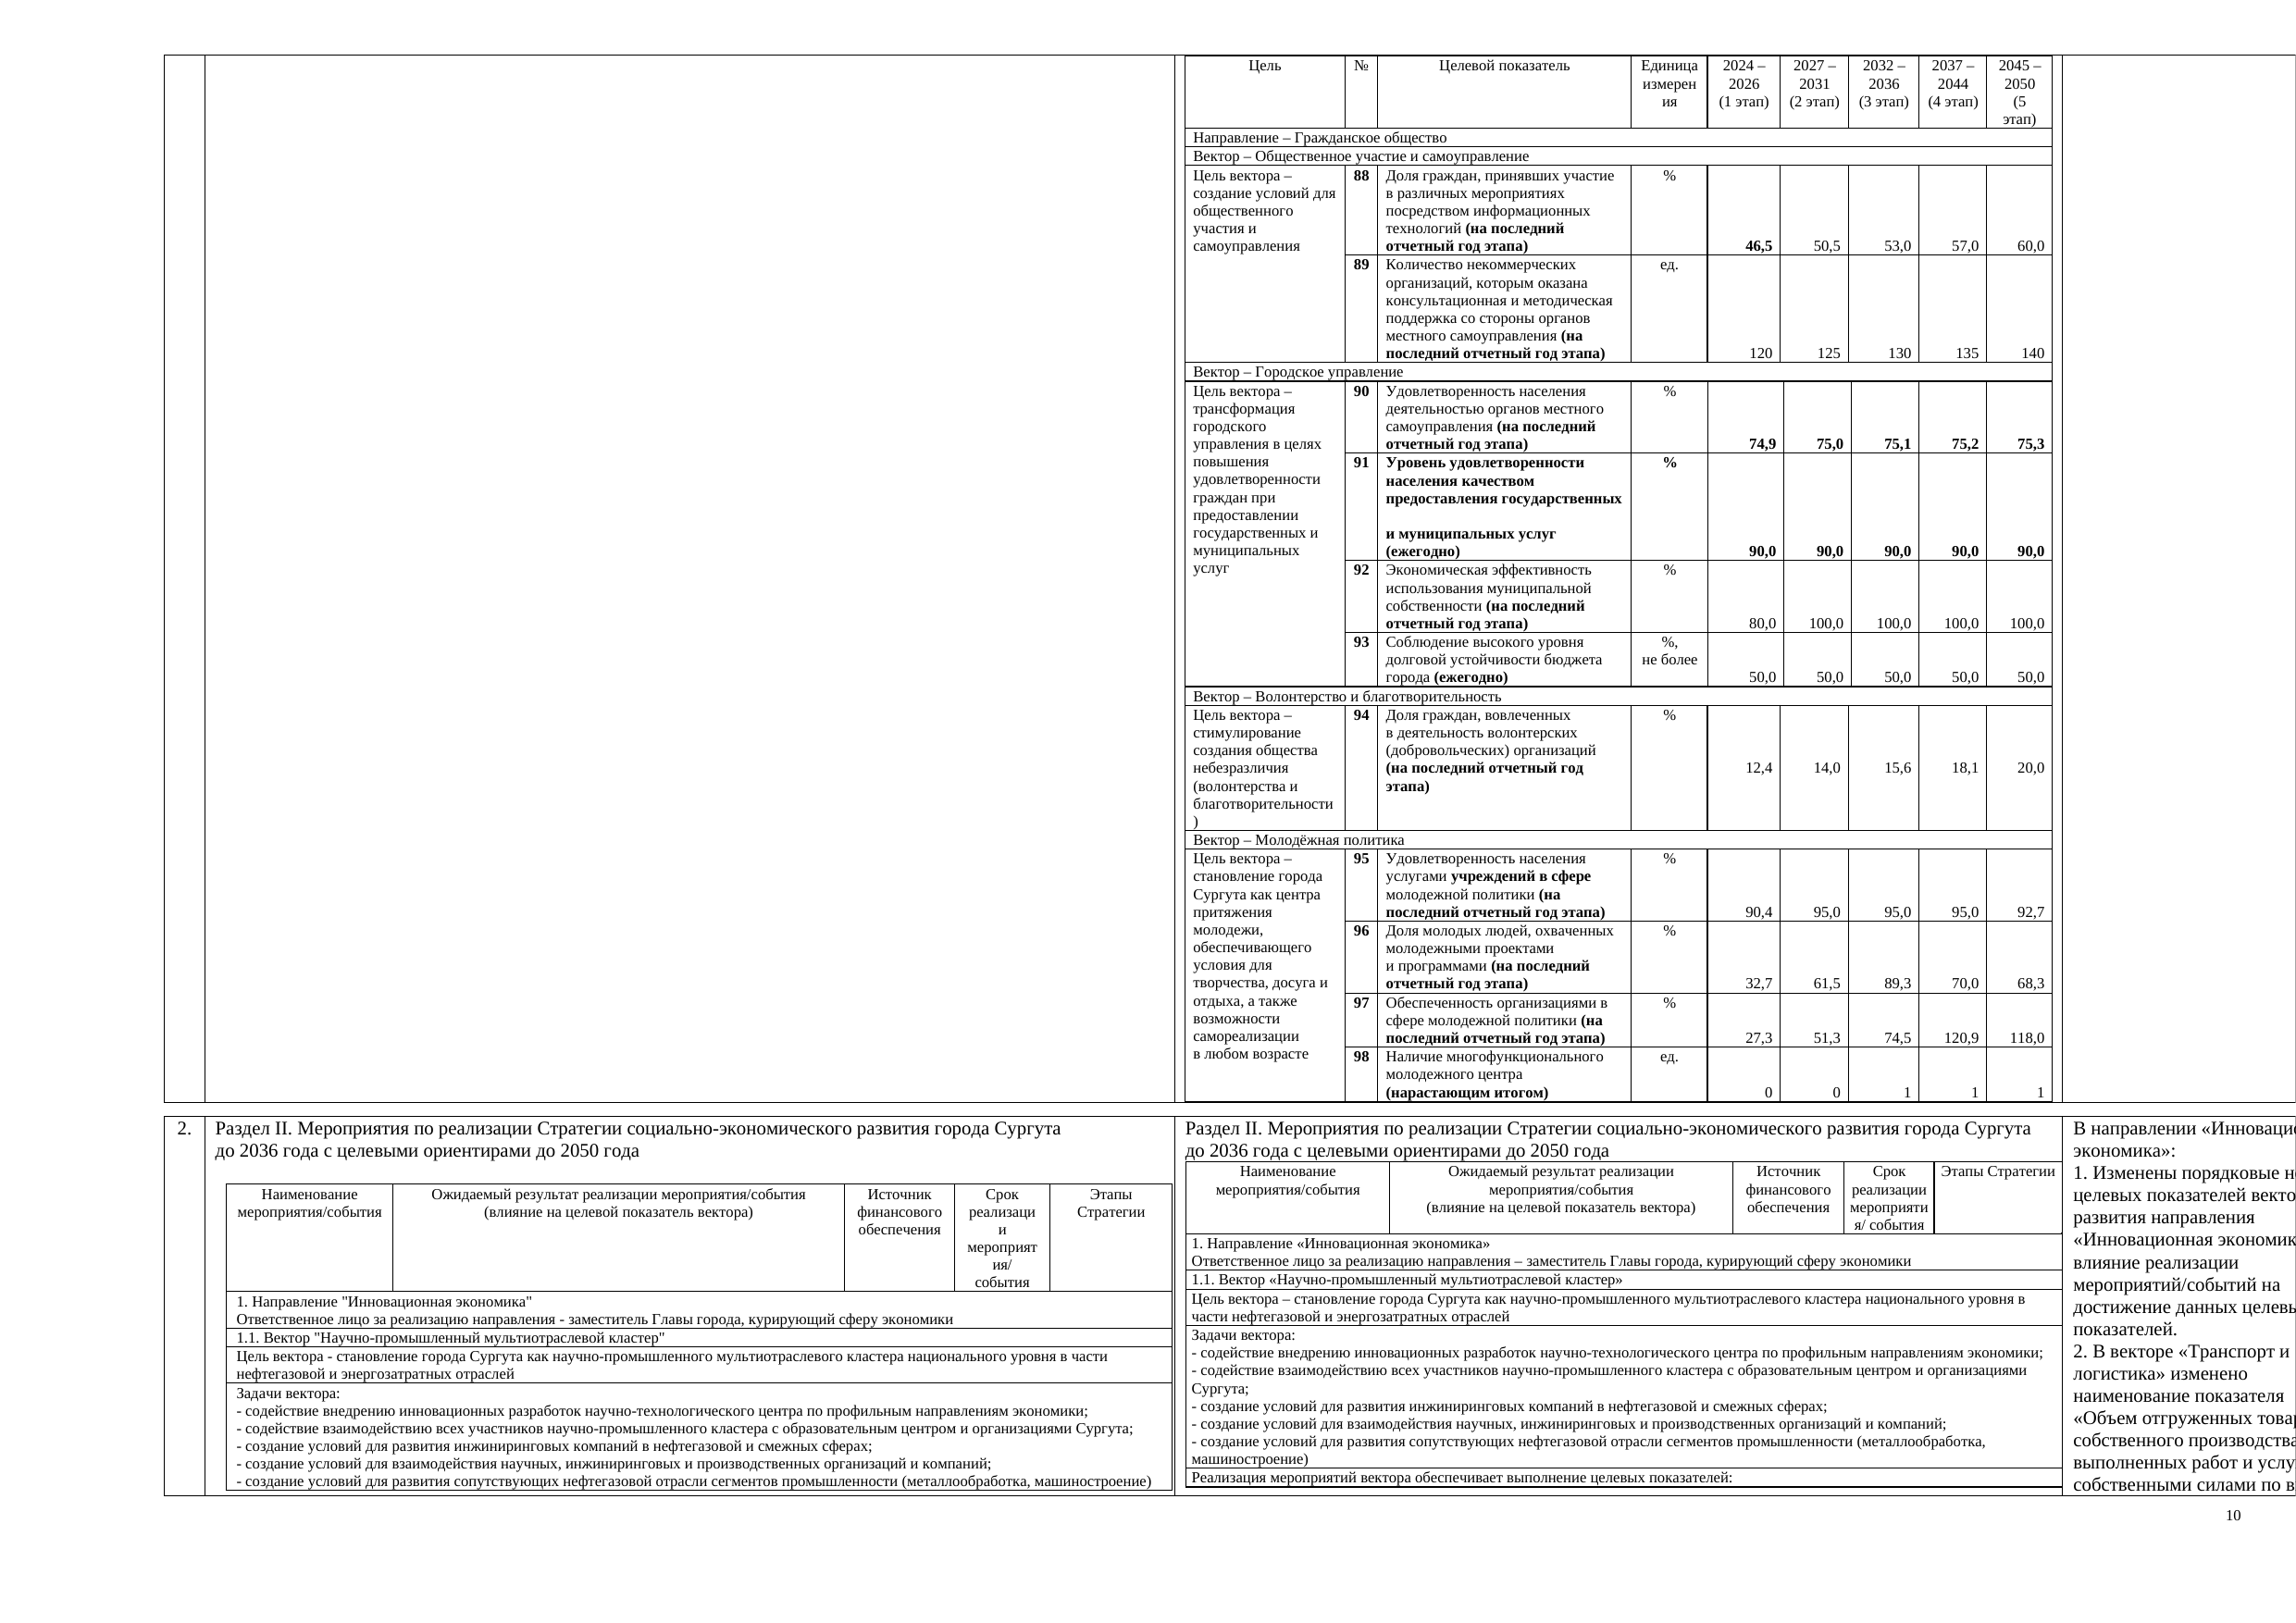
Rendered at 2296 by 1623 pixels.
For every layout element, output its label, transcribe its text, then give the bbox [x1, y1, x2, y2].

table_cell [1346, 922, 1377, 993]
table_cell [2063, 56, 2295, 1102]
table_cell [1781, 56, 1848, 128]
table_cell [1987, 56, 2052, 128]
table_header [1175, 1117, 2062, 1495]
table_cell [1632, 56, 1706, 128]
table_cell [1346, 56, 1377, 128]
table_cell 1. [165, 56, 205, 1102]
table_header Раздел II. Мероприятия по реализации Стратегии социально-экономического развития города Сургута до 2036 года с целевыми ориентирами до 2050 года [205, 1117, 1174, 1495]
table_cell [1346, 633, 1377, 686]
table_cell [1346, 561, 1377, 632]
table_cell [2053, 56, 2062, 1102]
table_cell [1919, 56, 1986, 128]
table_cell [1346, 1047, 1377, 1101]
table_header 2. [165, 1117, 205, 1495]
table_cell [205, 56, 1174, 1102]
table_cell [1708, 56, 1780, 128]
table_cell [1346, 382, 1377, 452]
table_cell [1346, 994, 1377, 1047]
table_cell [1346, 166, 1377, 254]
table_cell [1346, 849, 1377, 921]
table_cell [1175, 56, 1185, 1102]
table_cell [1378, 56, 1631, 128]
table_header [2063, 1117, 2295, 1495]
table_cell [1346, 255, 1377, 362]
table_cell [1185, 56, 1345, 128]
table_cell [1849, 56, 1918, 128]
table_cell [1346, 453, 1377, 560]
